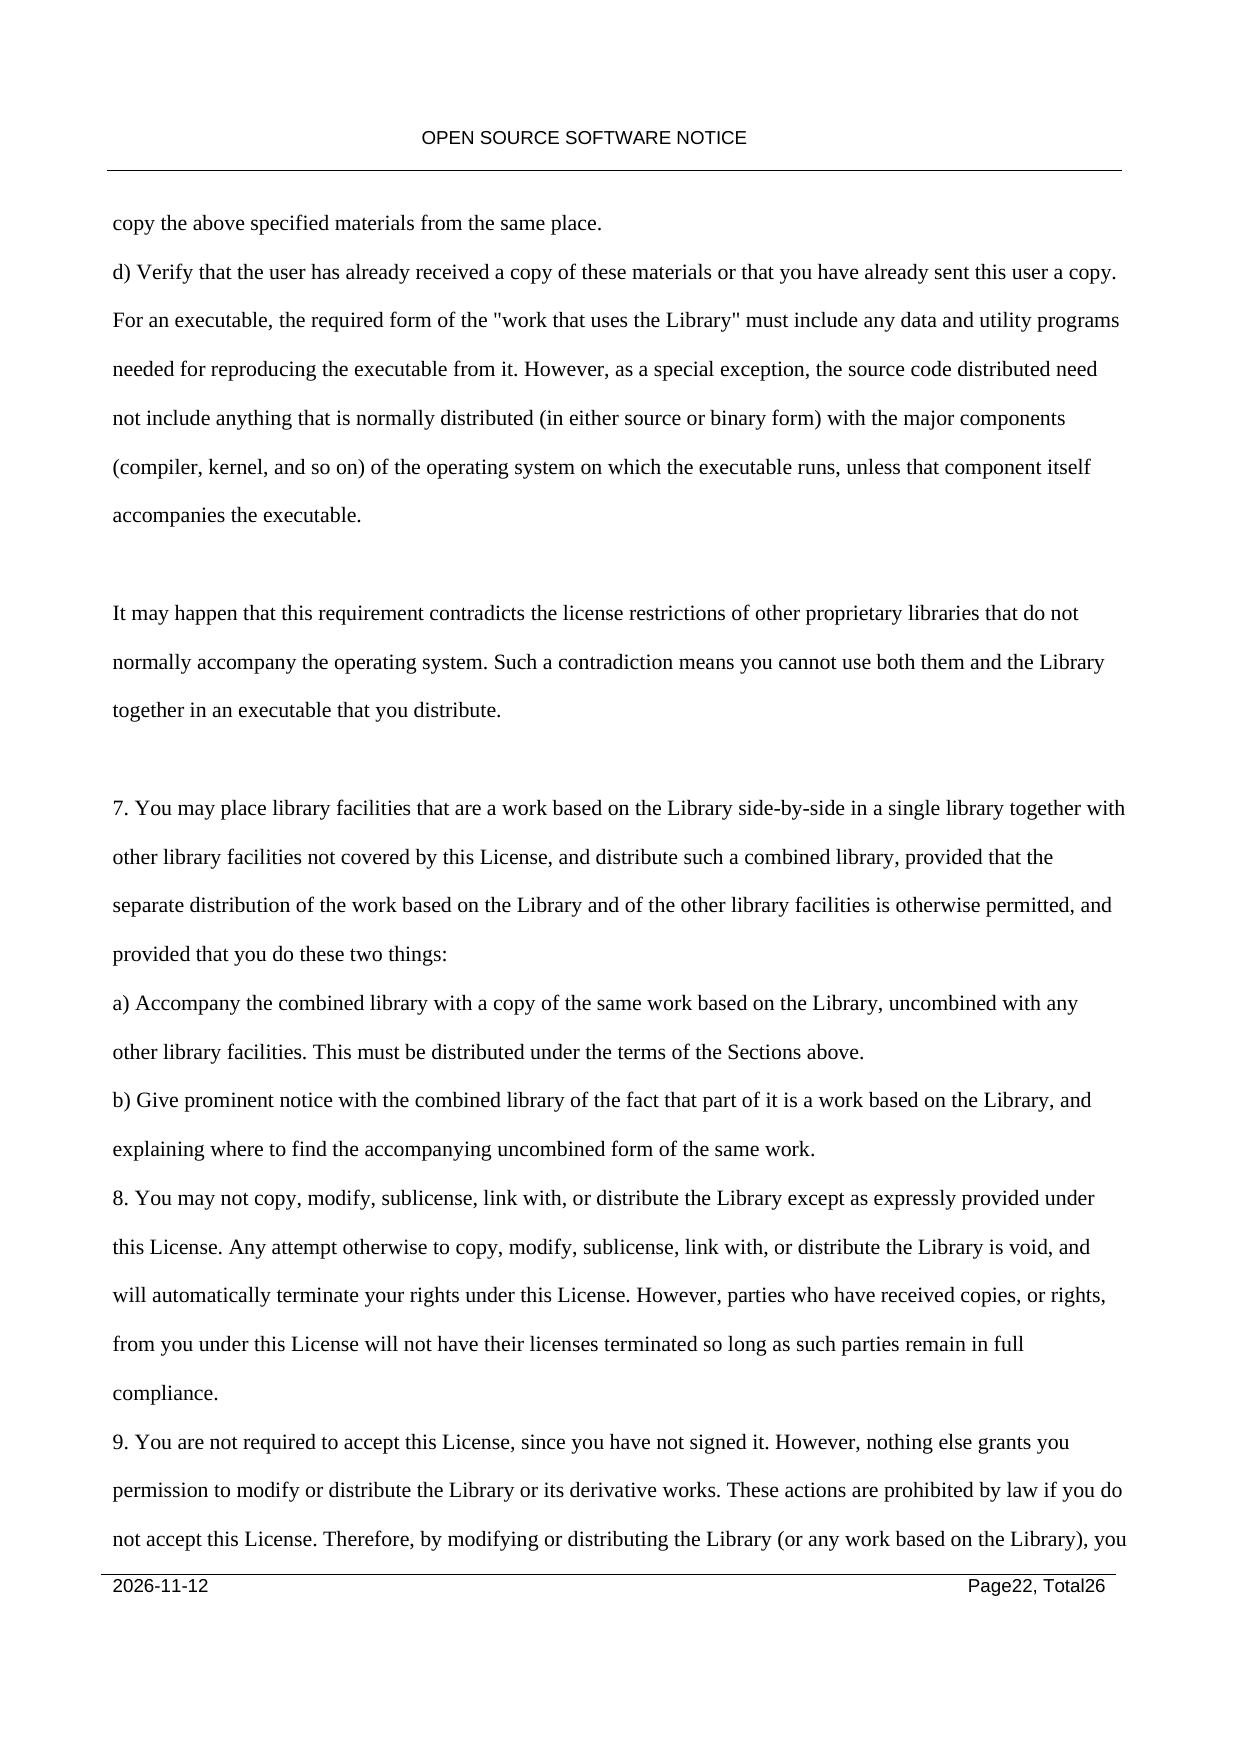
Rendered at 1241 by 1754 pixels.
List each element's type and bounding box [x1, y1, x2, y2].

text [112, 206, 1128, 1555]
